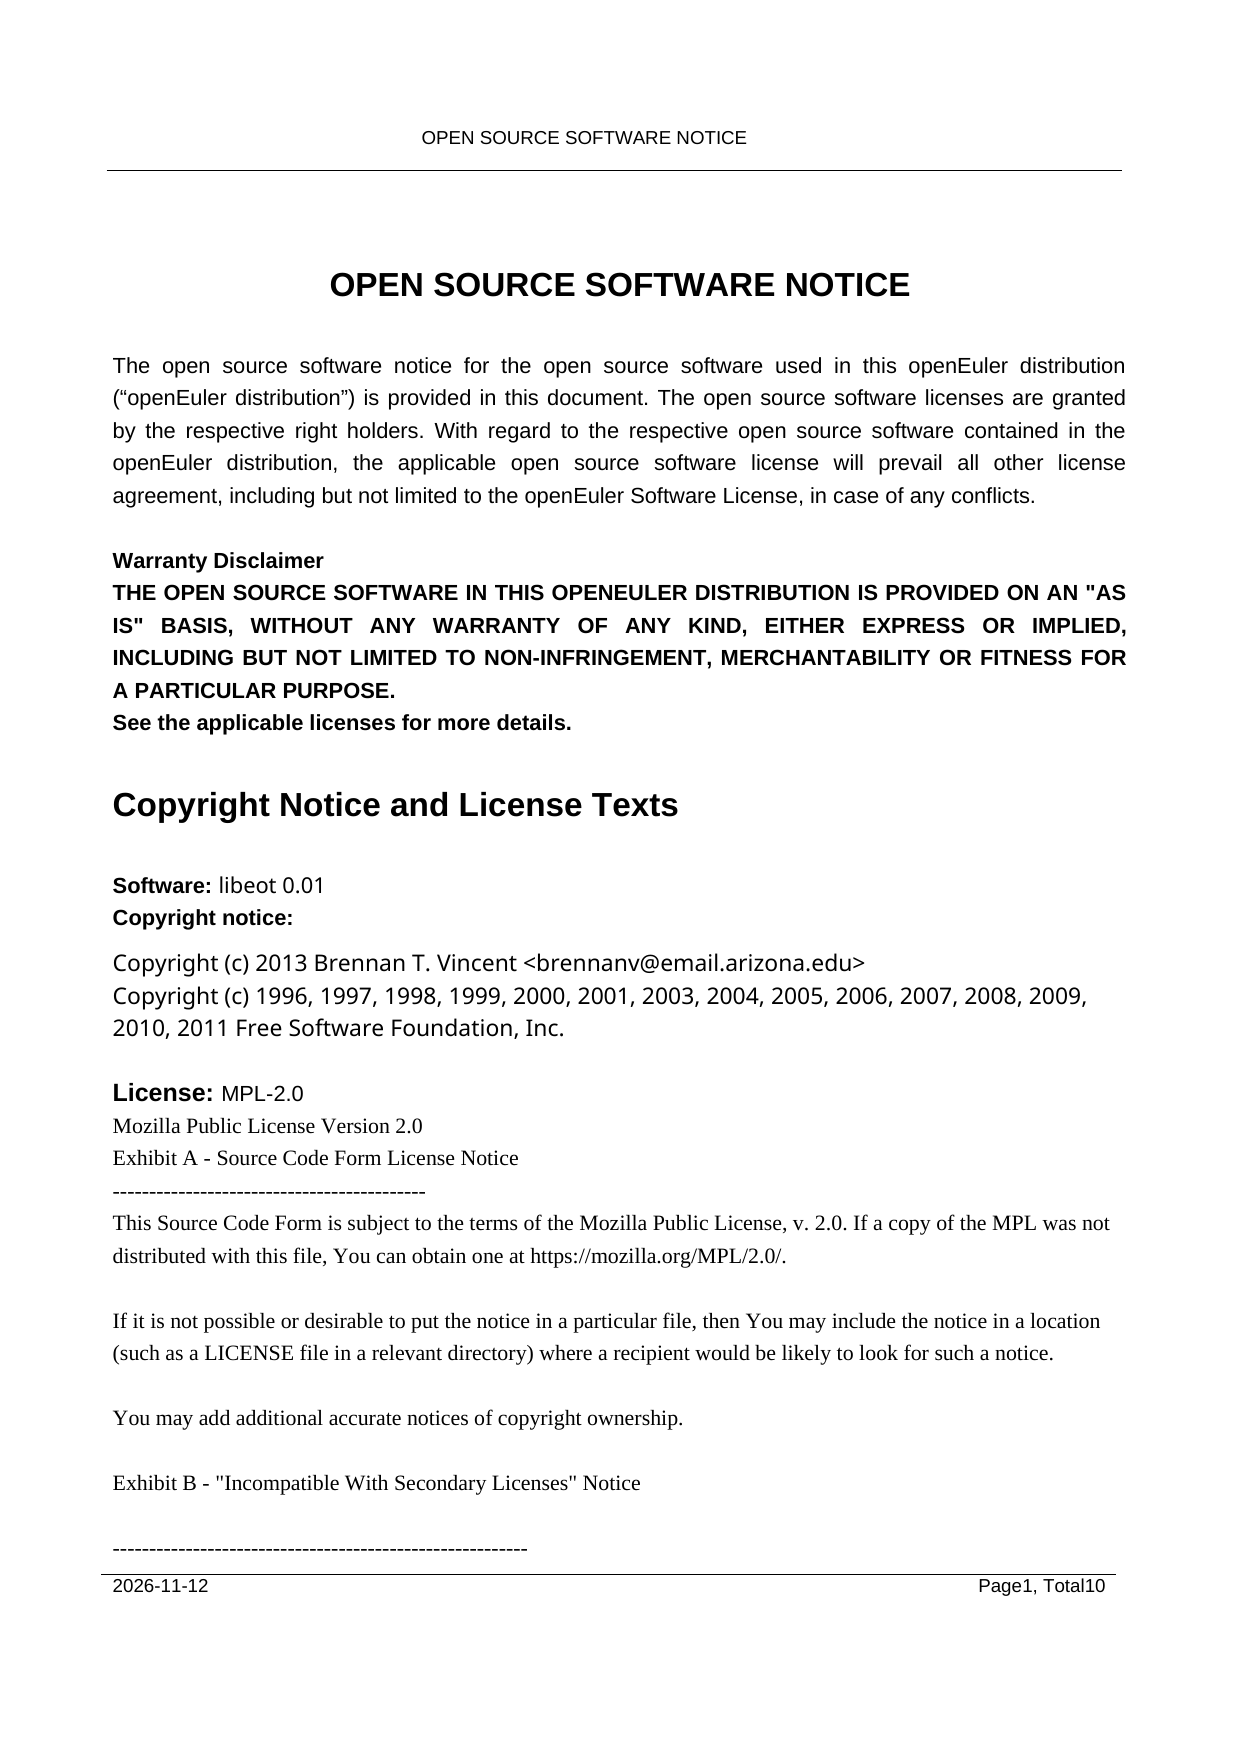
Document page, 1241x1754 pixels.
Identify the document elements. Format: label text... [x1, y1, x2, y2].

text License: MPL-2.0 [112, 1077, 1128, 1109]
text Copyright (c) 2013 Brennan T. Vincent <brennanv@email.arizona.edu> Copyright (c) 1996, 1997, 1998, 1999, 2000, 2001, 2003, 2004, 2005, 2006, 2007, 2008, 2009, 2010, 2011 Free Software Foundation, Inc. [112, 947, 1128, 1077]
text The open source software notice for the open source software used in this openEuler distribution (“openEuler distribution”) is provided in this document. The open source software licenses are granted by the respective right holders. With regard to the respective open source software contained in the openEuler distribution, the applicable open source software license will prevail all other license agreement, including but not limited to the openEuler Software License, in case of any conflicts. [112, 349, 1128, 511]
text Copyright Notice and License Texts [112, 771, 1128, 836]
text OPEN SOURCE SOFTWARE NOTICE [112, 251, 1128, 316]
text Copyright notice: [112, 901, 1128, 934]
title Software: libeot 0.01 [112, 869, 1128, 901]
text Warranty Disclaimer [112, 544, 1128, 576]
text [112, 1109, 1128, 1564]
text THE OPEN SOURCE SOFTWARE IN THIS OPENEULER DISTRIBUTION IS PROVIDED ON AN "AS IS" BASIS, WITHOUT ANY WARRANTY OF ANY KIND, EITHER EXPRESS OR IMPLIED, INCLUDING BUT NOT LIMITED TO NON-INFRINGEMENT, MERCHANTABILITY OR FITNESS FOR A PARTICULAR PURPOSE. See the applicable licenses for more details. [112, 576, 1128, 739]
